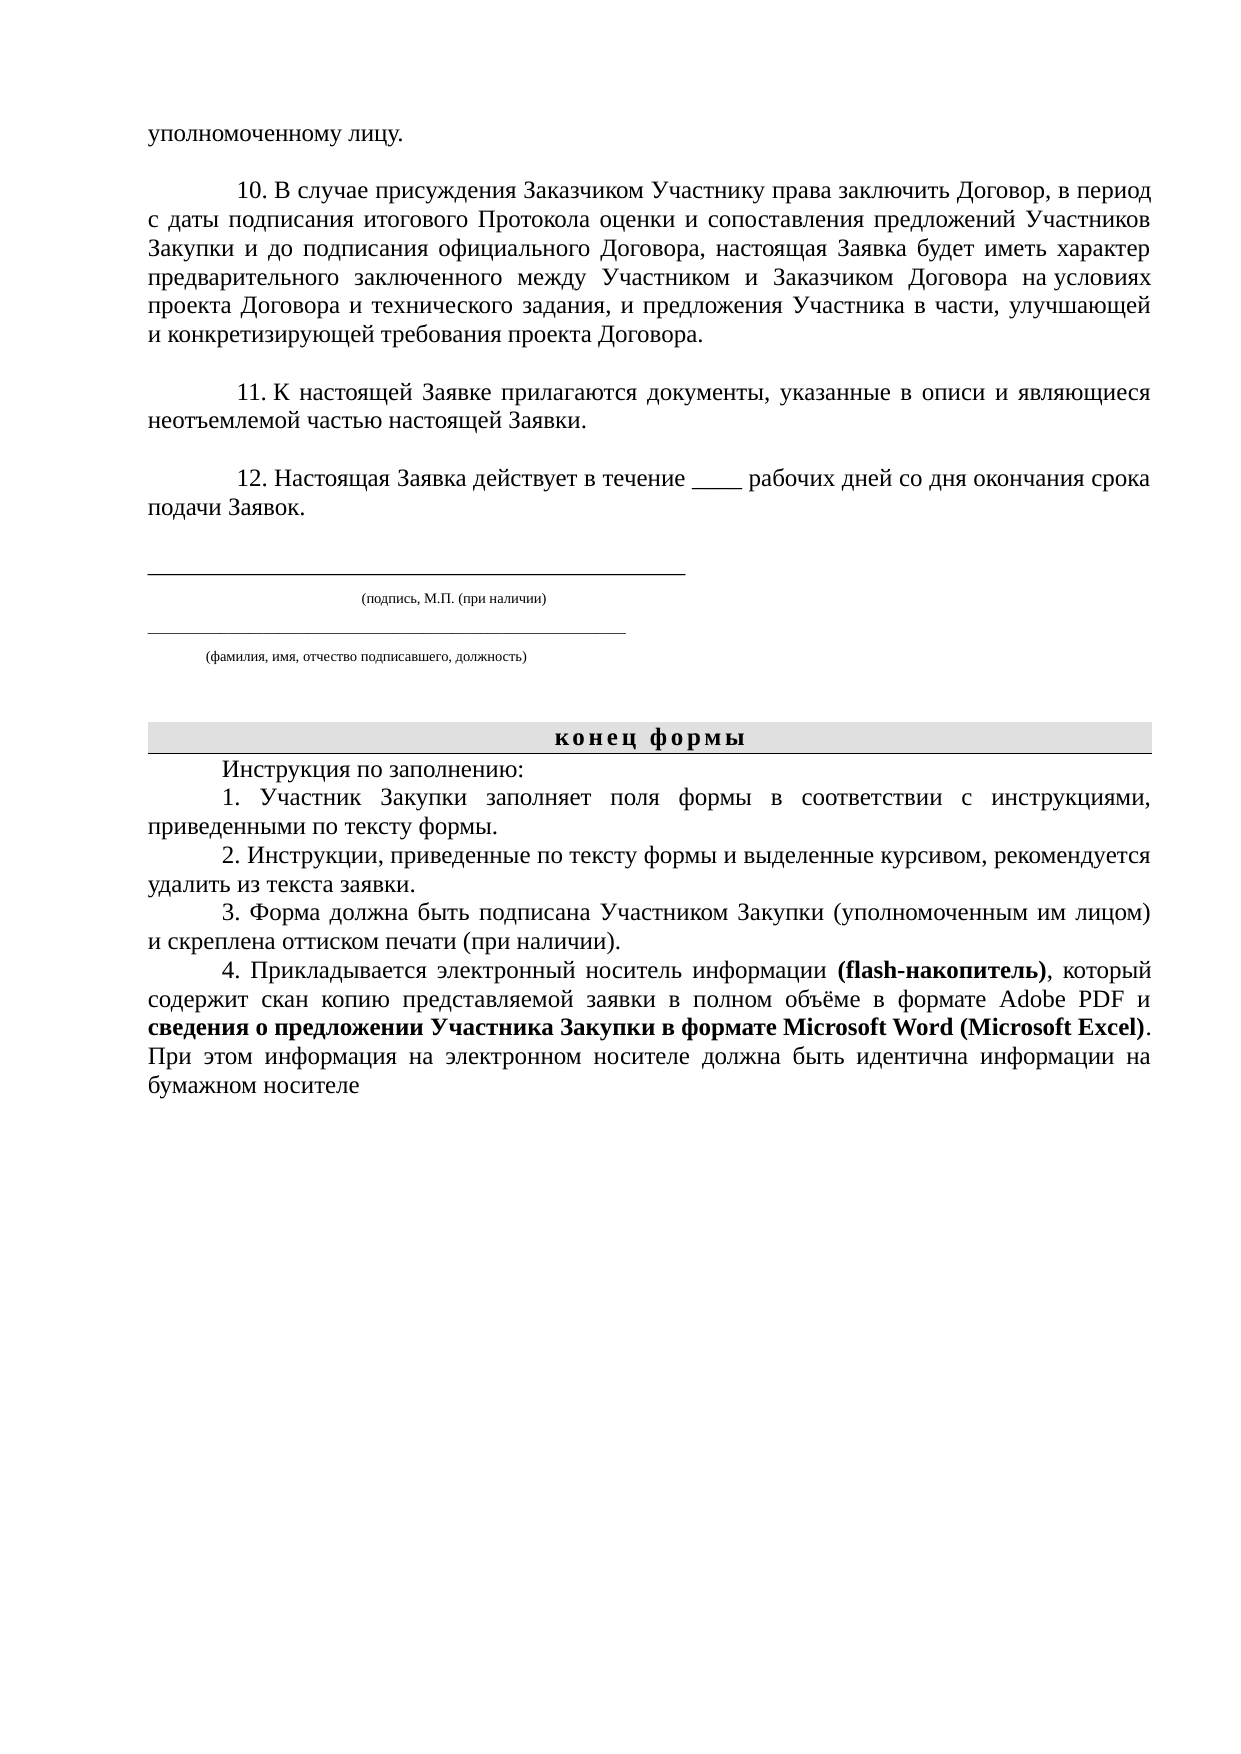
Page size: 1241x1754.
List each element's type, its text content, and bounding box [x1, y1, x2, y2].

list Настоящая Заявка действует в течение ____ рабочих дней со дня окончания срока подачи Заявок. [148, 463, 1152, 521]
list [148, 118, 1152, 147]
text __________________________________________________________________ [148, 607, 1152, 636]
text 3. Форма должна быть подписана Участником Закупки (уполномоченным им лицом) и скреплена оттиском печати (при наличии). [148, 897, 1152, 955]
text конец формы [148, 722, 1152, 753]
text Инструкция по заполнению: [148, 754, 1152, 782]
list В случае присуждения Заказчиком Участнику права заключить Договор, в период с даты подписания итогового Протокола оценки и сопоставления предложений Участников Закупки и до подписания официального Договора, настоящая Заявка будет иметь характер предварительного заключенного между Участником и Заказчиком Договора на условиях проекта Договора и технического задания, и предложения Участника в части, улучшающей и конкретизирующей требования проекта Договора. [148, 176, 1152, 348]
text 4. Прикладывается электронный носитель информации (flash-накопитель), который содержит скан копию представляемой заявки в полном объёме в формате Adobe PDF и сведения о предложении Участника Закупки в формате Microsoft Word (Microsoft Excel). При этом информация на электронном носителе должна быть идентична информации на бумажном носителе [148, 955, 1152, 1099]
list К настоящей Заявке прилагаются документы, указанные в описи и являющиеся неотъемлемой частью настоящей Заявки. [148, 377, 1152, 434]
text (фамилия, имя, отчество подписавшего, должность) [148, 636, 1152, 664]
text (подпись, М.П. (при наличии) [148, 578, 1152, 607]
text 1. Участник Закупки заполняет поля формы в соответствии с инструкциями, приведенными по тексту формы. [148, 782, 1152, 840]
text ___________________________________________ [148, 549, 1152, 578]
text 2. Инструкции, приведенные по тексту формы и выделенные курсивом, рекомендуется удалить из текста заявки. [148, 840, 1152, 897]
